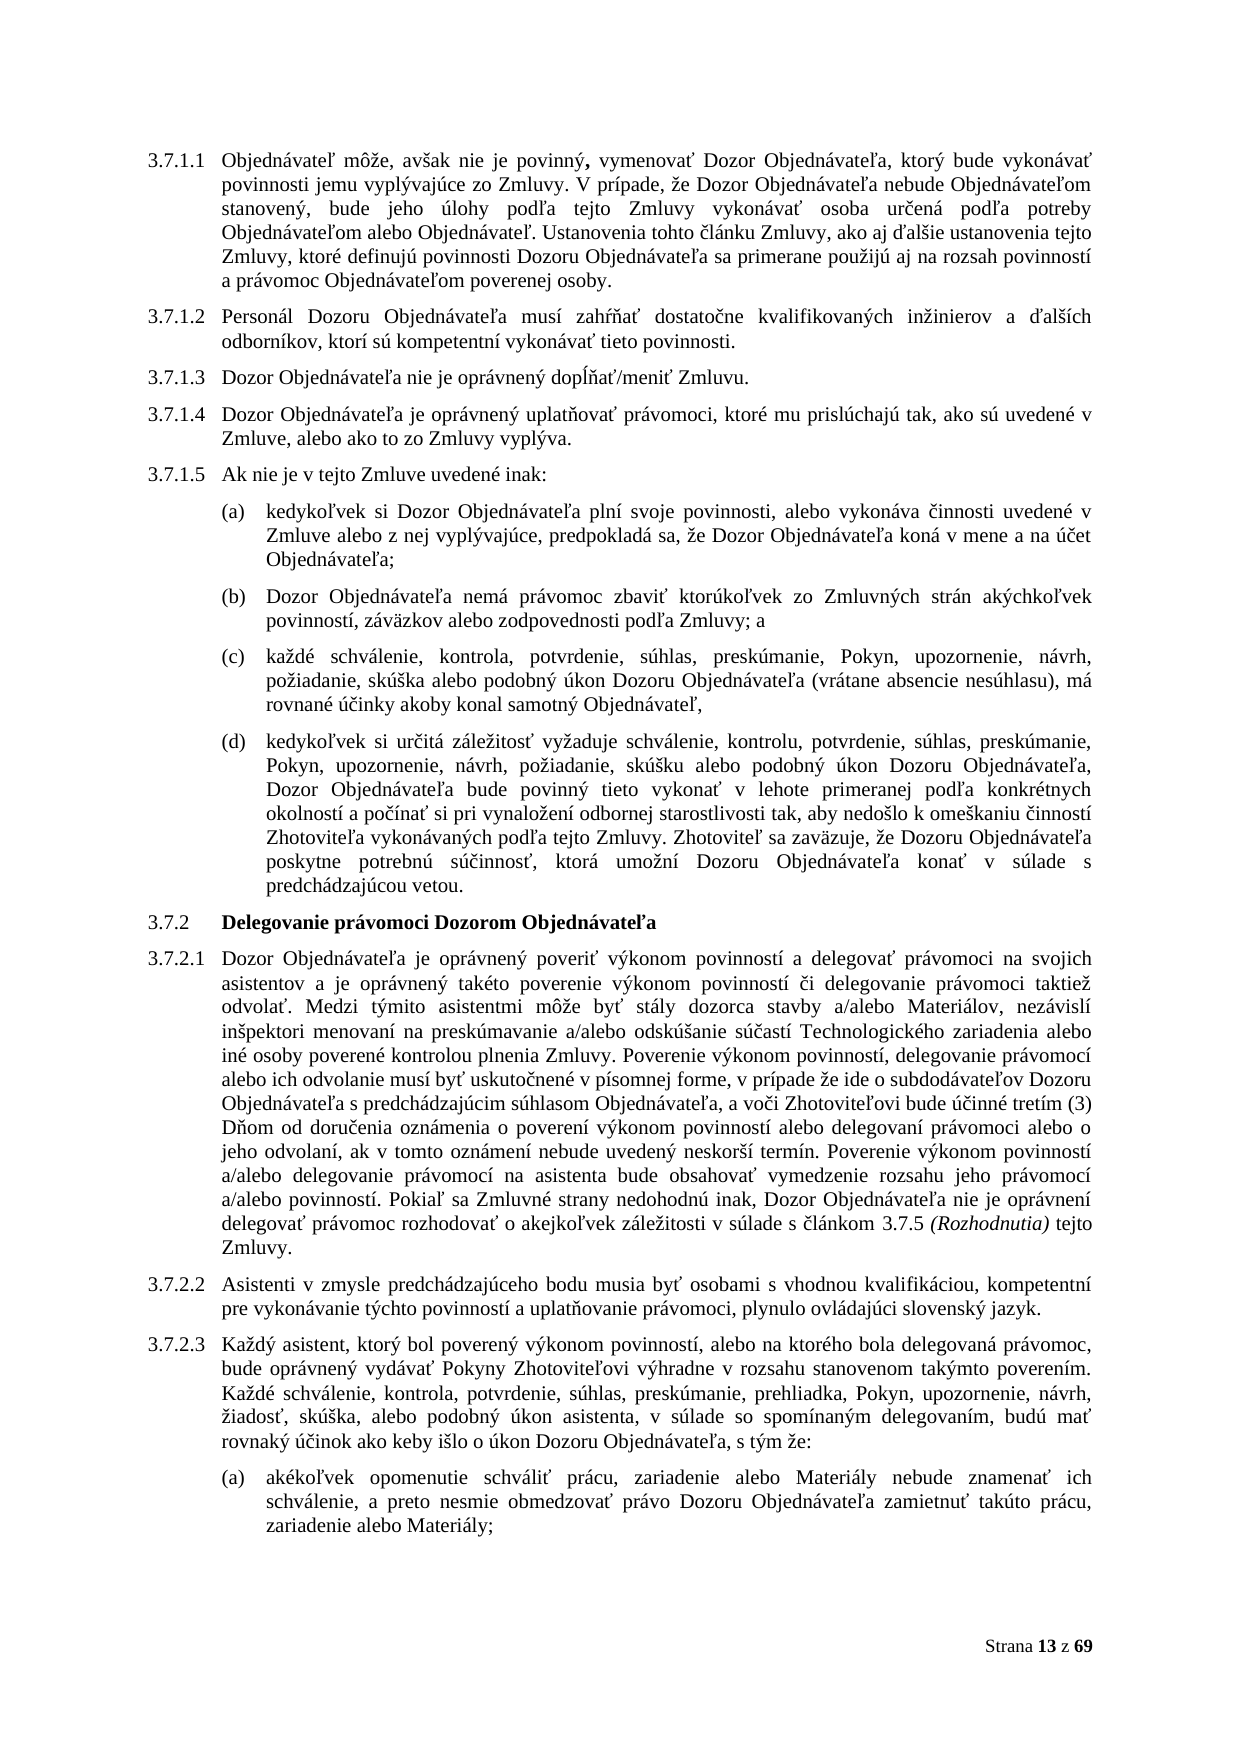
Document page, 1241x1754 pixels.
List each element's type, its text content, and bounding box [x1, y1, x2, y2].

list Asistenti v zmysle predchádzajúceho bodu musia byť osobami s vhodnou kvalifikáciou, kompetentní pre vykonávanie týchto povinností a uplatňovanie právomoci, plynulo ovládajúci slovenský jazyk. [148, 1272, 1093, 1320]
list Dozor Objednávateľa je oprávnený uplatňovať právomoci, ktoré mu prislúchajú tak, ako sú uvedené v Zmluve, alebo ako to zo Zmluvy vyplýva. [148, 402, 1093, 450]
list akékoľvek opomenutie schváliť prácu, zariadenie alebo Materiály nebude znamenať ich schválenie, a preto nesmie obmedzovať právo Dozoru Objednávateľa zamietnuť takúto prácu, zariadenie alebo Materiály; [221, 1465, 1093, 1537]
list kedykoľvek si Dozor Objednávateľa plní svoje povinnosti, alebo vykonáva činnosti uvedené v Zmluve alebo z nej vyplývajúce, predpokladá sa, že Dozor Objednávateľa koná v mene a na účet Objednávateľa; [221, 499, 1093, 571]
list Ak nie je v tejto Zmluve uvedené inak: [148, 462, 1093, 486]
list Každý asistent, ktorý bol poverený výkonom povinností, alebo na ktorého bola delegovaná právomoc, bude oprávnený vydávať Pokyny Zhotoviteľovi výhradne v rozsahu stanovenom takýmto poverením. Každé schválenie, kontrola, potvrdenie, súhlas, preskúmanie, prehliadka, Pokyn, upozornenie, návrh, žiadosť, skúška, alebo podobný úkon asistenta, v súlade so spomínaným delegovaním, budú mať rovnaký účinok ako keby išlo o úkon Dozoru Objednávateľa, s tým že: [148, 1332, 1093, 1453]
list každé schválenie, kontrola, potvrdenie, súhlas, preskúmanie, Pokyn, upozornenie, návrh, požiadanie, skúška alebo podobný úkon Dozoru Objednávateľa (vrátane absencie nesúhlasu), má rovnané účinky akoby konal samotný Objednávateľ, [221, 644, 1093, 716]
list Objednávateľ môže, avšak nie je povinný, vymenovať Dozor Objednávateľa, ktorý bude vykonávať povinnosti jemu vyplývajúce zo Zmluvy. V prípade, že Dozor Objednávateľa nebude Objednávateľom stanovený, bude jeho úlohy podľa tejto Zmluvy vykonávať osoba určená podľa potreby Objednávateľom alebo Objednávateľ. Ustanovenia tohto článku Zmluvy, ako aj ďalšie ustanovenia tejto Zmluvy, ktoré definujú povinnosti Dozoru Objednávateľa sa primerane použijú aj na rozsah povinností a právomoc Objednávateľom poverenej osoby. [148, 148, 1093, 292]
list Dozor Objednávateľa nemá právomoc zbaviť ktorúkoľvek zo Zmluvných strán akýchkoľvek povinností, záväzkov alebo zodpovednosti podľa Zmluvy; a [221, 583, 1093, 632]
list Dozor Objednávateľa je oprávnený poveriť výkonom povinností a delegovať právomoci na svojich asistentov a je oprávnený takéto poverenie výkonom povinností či delegovanie právomoci taktiež odvolať. Medzi týmito asistentmi môže byť stály dozorca stavby a/alebo Materiálov, nezávislí inšpektori menovaní na preskúmavanie a/alebo odskúšanie súčastí Technologického zariadenia alebo iné osoby poverené kontrolou plnenia Zmluvy. Poverenie výkonom povinností, delegovanie právomocí alebo ich odvolanie musí byť uskutočnené v písomnej forme, v prípade že ide o subdodávateľov Dozoru Objednávateľa s predchádzajúcim súhlasom Objednávateľa, a voči Zhotoviteľovi bude účinné tretím (3) Dňom od doručenia oznámenia o poverení výkonom povinností alebo delegovaní právomoci alebo o jeho odvolaní, ak v tomto oznámení nebude uvedený neskorší termín. Poverenie výkonom povinností a/alebo delegovanie právomocí na asistenta bude obsahovať vymedzenie rozsahu jeho právomocí a/alebo povinností. Pokiaľ sa Zmluvné strany nedohodnú inak, Dozor Objednávateľa nie je oprávnení delegovať právomoc rozhodovať o akejkoľvek záležitosti v súlade s článkom 3.7.5 (Rozhodnutia) tejto Zmluvy. [148, 946, 1093, 1259]
list Delegovanie právomoci Dozorom Objednávateľa [148, 910, 1093, 934]
list kedykoľvek si určitá záležitosť vyžaduje schválenie, kontrolu, potvrdenie, súhlas, preskúmanie, Pokyn, upozornenie, návrh, požiadanie, skúšku alebo podobný úkon Dozoru Objednávateľa, Dozor Objednávateľa bude povinný tieto vykonať v lehote primeranej podľa konkrétnych okolností a počínať si pri vynaložení odbornej starostlivosti tak, aby nedošlo k omeškaniu činností Zhotoviteľa vykonávaných podľa tejto Zmluvy. Zhotoviteľ sa zaväzuje, že Dozoru Objednávateľa poskytne potrebnú súčinnosť, ktorá umožní Dozoru Objednávateľa konať v súlade s predchádzajúcou vetou. [221, 729, 1093, 897]
list Dozor Objednávateľa nie je oprávnený dopĺňať/meniť Zmluvu. [148, 365, 1093, 389]
list Personál Dozoru Objednávateľa musí zahŕňať dostatočne kvalifikovaných inžinierov a ďalších odborníkov, ktorí sú kompetentní vykonávať tieto povinnosti. [148, 304, 1093, 353]
